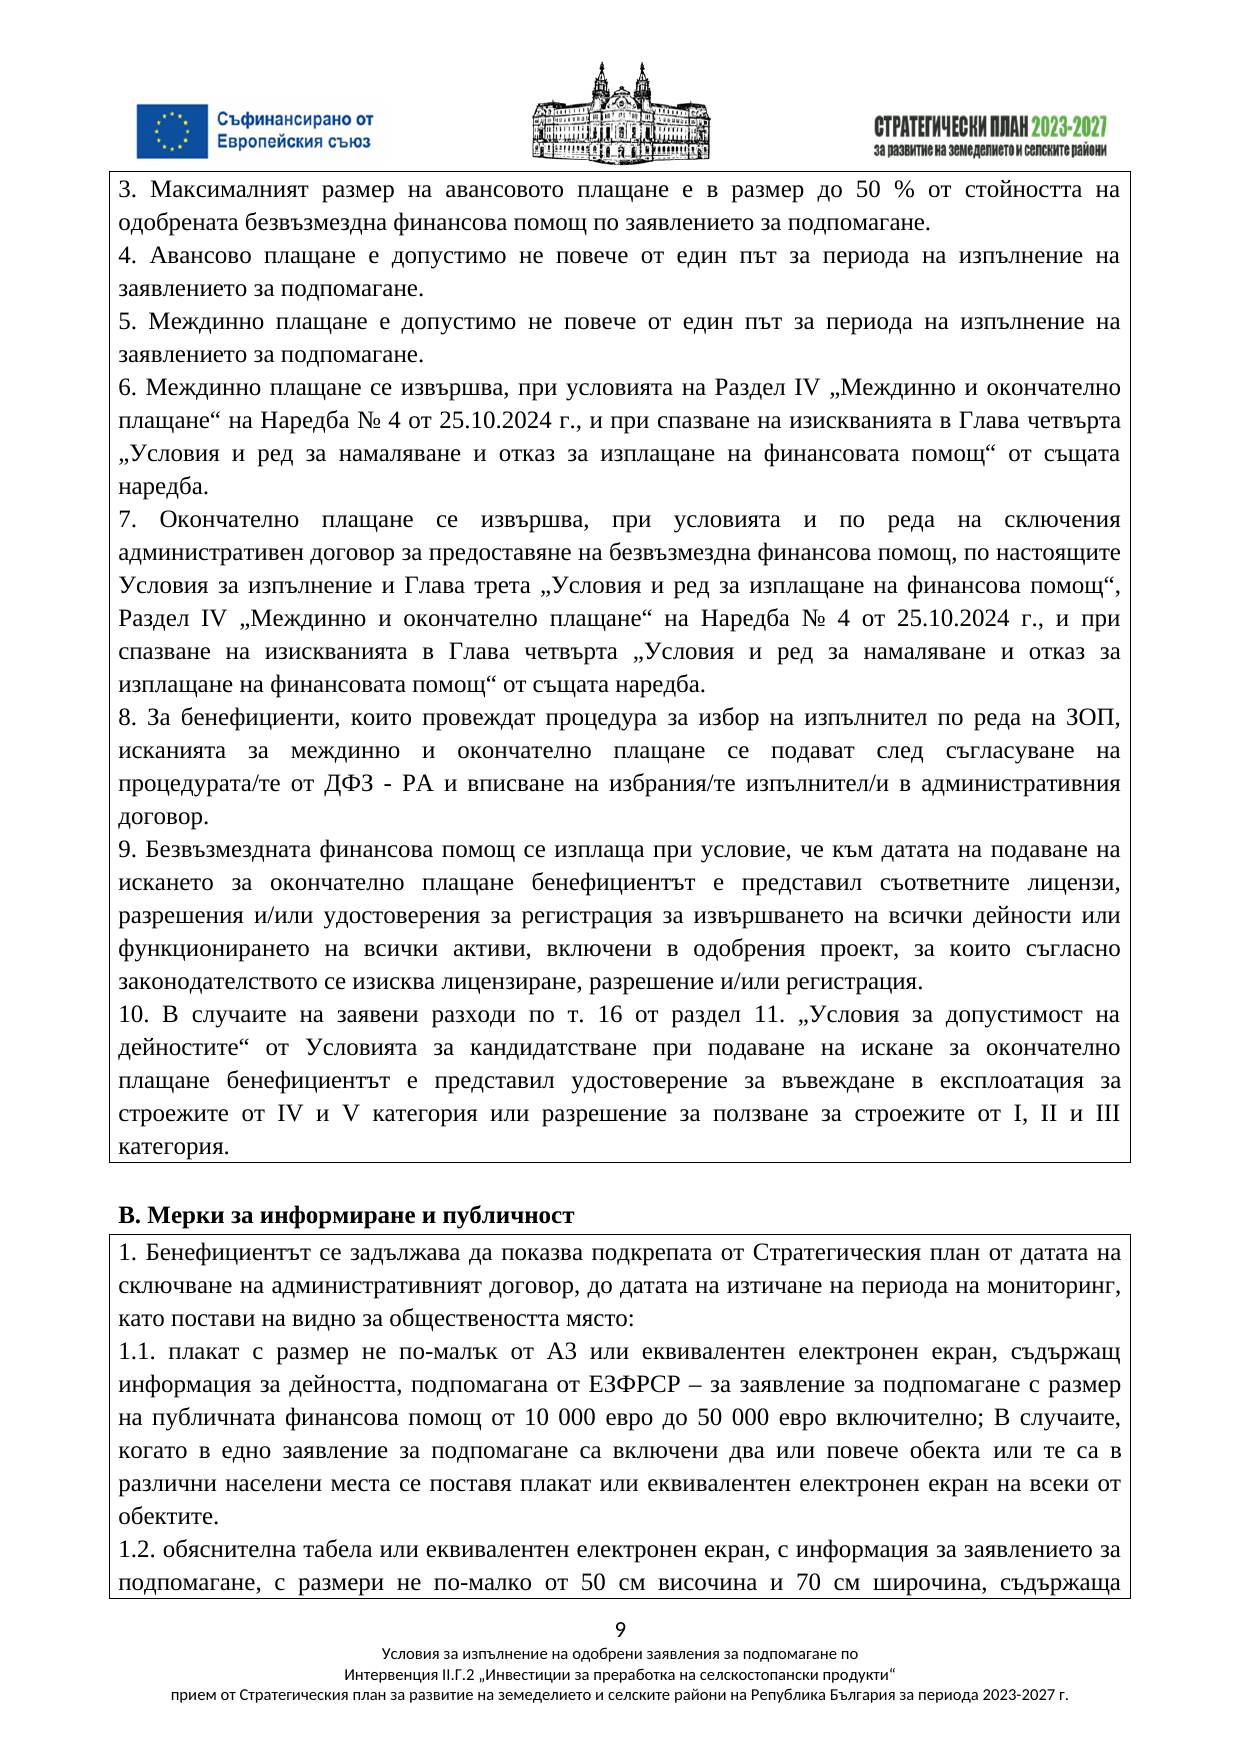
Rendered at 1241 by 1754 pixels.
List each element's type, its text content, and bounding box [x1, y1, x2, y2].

text 5. Междинно плащане е допустимо не повече от един път за периода на изпълнение на заявлението за подпомагане. [110, 303, 1130, 368]
text 10. В случаите на заявени разходи по т. 16 от раздел 11. „Условия за допустимост на дейностите“ от Условията за кандидатстване при подаване на искане за окончателно плащане бенефициентът е представил удостоверение за въвеждане в експлоатация за строежите от IV и V категория или разрешение за ползване за строежите от I, II и III категория. [110, 996, 1130, 1162]
text 6. Междинно плащане се извършва, при условията на Раздел IV „Междинно и окончателно плащане“ на Наредба № 4 от 25.10.2024 г., и при спазване на изискванията в Глава четвърта „Условия и ред за намаляване и отказ за изплащане на финансовата помощ“ от същата наредба. [110, 369, 1130, 500]
text 3. Максималният размер на авансовото плащане е в размер до 50 % от стойността на одобрената безвъзмездна финансова помощ по заявлението за подпомагане. [110, 172, 1130, 236]
subtitle В. Мерки за информиране и публичност [118, 1201, 1122, 1229]
picture [133, 59, 1107, 171]
text 1.1. плакат с размер не по-малък от А3 или еквивалентен електронен екран, съдържащ информация за дейността, подпомагана от ЕЗФРСР – за заявление за подпомагане с размер на публичната финансова помощ от 10 000 евро до 50 000 евро включително; В случаите, когато в едно заявление за подпомагане са включени два или повече обекта или те са в различни населени места се поставя плакат или еквивалентен електронен екран на всеки от обектите. [110, 1333, 1130, 1529]
text 8. За бенефициенти, които провеждат процедура за избор на изпълнител по реда на ЗОП, исканията за междинно и окончателно плащане се подават след съгласуване на процедурата/те от ДФЗ - РА и вписване на избрания/те изпълнител/и в административния договор. [110, 699, 1130, 830]
text 7. Окончателно плащане се извършва, при условията и по реда на сключения административен договор за предоставяне на безвъзмездна финансова помощ, по настоящите Условия за изпълнение и Глава трета „Условия и ред за изплащане на финансова помощ“, Раздел IV „Междинно и окончателно плащане“ на Наредба № 4 от 25.10.2024 г., и при спазване на изискванията в Глава четвърта „Условия и ред за намаляване и отказ за изплащане на финансовата помощ“ от същата наредба. [110, 501, 1130, 698]
text 9. Безвъзмездната финансова помощ се изплаща при условие, че към датата на подаване на искането за окончателно плащане бенефициентът е представил съответните лицензи, разрешения и/или удостоверения за регистрация за извършването на всички дейности или функционирането на всички активи, включени в одобрения проект, за които съгласно законодателството се изисква лицензиране, разрешение и/или регистрация. [110, 831, 1130, 995]
text 1. Бенефициентът се задължава да показва подкрепата от Стратегическия план от датата на сключване на административният договор, до датата на изтичане на периода на мониторинг, като постави на видно за обществеността място: [110, 1235, 1130, 1331]
text 4. Авансово плащане е допустимо не повече от един път за периода на изпълнение на заявлението за подпомагане. [110, 237, 1130, 302]
